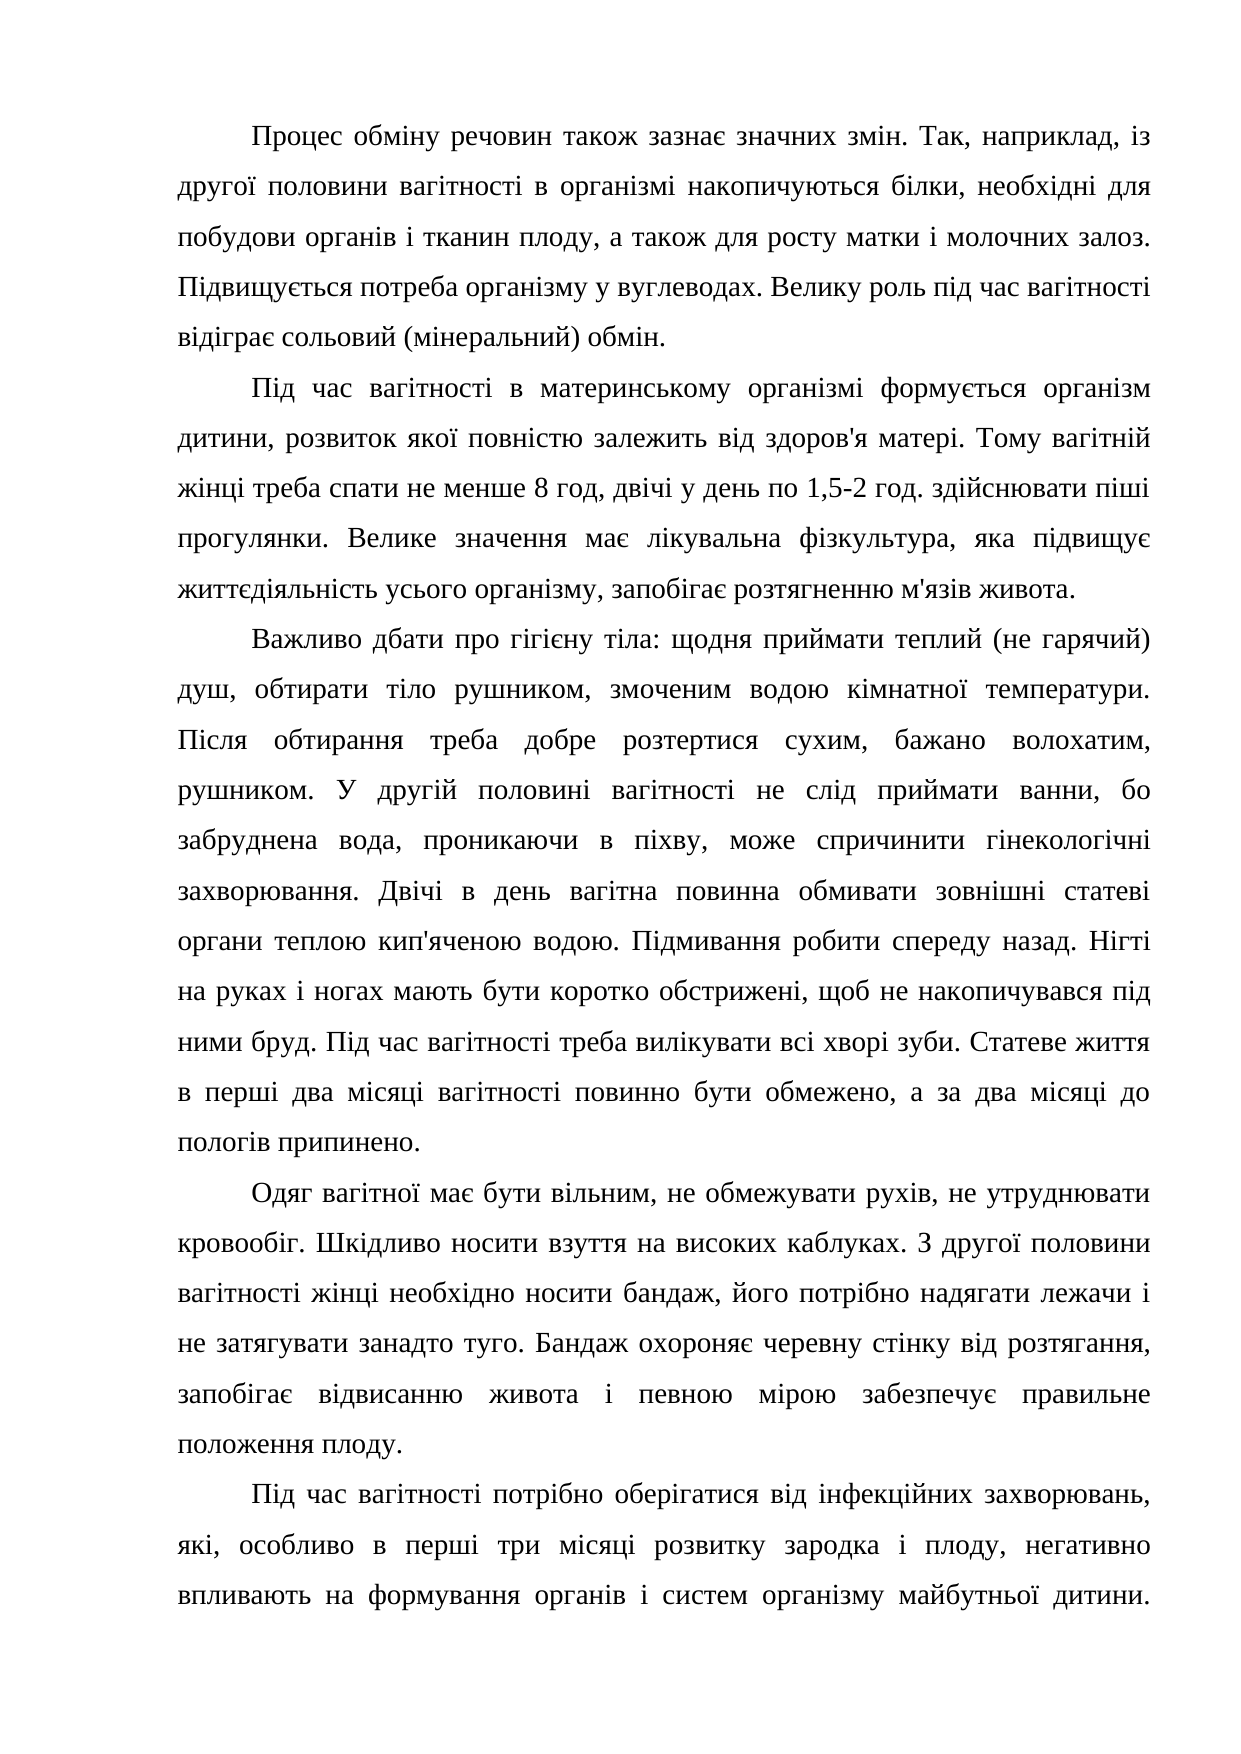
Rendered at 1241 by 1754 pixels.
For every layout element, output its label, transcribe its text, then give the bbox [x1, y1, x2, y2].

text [177, 1477, 1152, 1611]
text Одяг вагітної має бути вільним, не обмежувати рухів, не утруднювати кровообіг. Шкідливо носити взуття на високих каблуках. З другої половини вагітності жінці необхідно носити бандаж, його потрібно надягати лежачи і не затягувати занадто туго. Бандаж охороняє черевну стінку від розтягання, запобігає відвисанню живота і певною мірою забезпечує правильне положення плоду. [177, 1175, 1152, 1460]
text Важливо дбати про гігієну тіла: щодня приймати теплий (не гарячий) душ, обтирати тіло рушником, змоченим водою кімнатної температури. Після обтирання треба добре розтертися сухим, бажано волохатим, рушником. У другій половині вагітності не слід приймати ванни, бо забруднена вода, проникаючи в піхву, може спричинити гінекологічні захворювання. Двічі в день вагітна повинна обмивати зовнішні статеві органи теплою кип'яченою водою. Підмивання робити спереду назад. Нігті на руках і ногах мають бути коротко обстрижені, щоб не накопичувався під ними бруд. Під час вагітності треба вилікувати всі хворі зуби. Статеве життя в перші два місяці вагітності повинно бути обмежено, а за два місяці до пологів припинено. [177, 621, 1152, 1158]
text Процес обміну речовин також зазнає значних змін. Так, наприклад, із другої половини вагітності в організмі накопичуються білки, необхідні для побудови органів і тканин плоду, а також для росту матки і молочних залоз. Підвищується потреба організму у вуглеводах. Велику роль під час вагітності відіграє сольовий (мінеральний) обмін. [177, 118, 1152, 353]
text Під час вагітності в материнському організмі формується організм дитини, розвиток якої повністю залежить від здоров'я матері. Тому вагітній жінці треба спати не менше 8 год, двічі у день по 1,5-2 год. здійснювати піші прогулянки. Велике значення має лікувальна фізкультура, яка підвищує життєдіяльність усього організму, запобігає розтягненню м'язів живота. [177, 370, 1152, 604]
